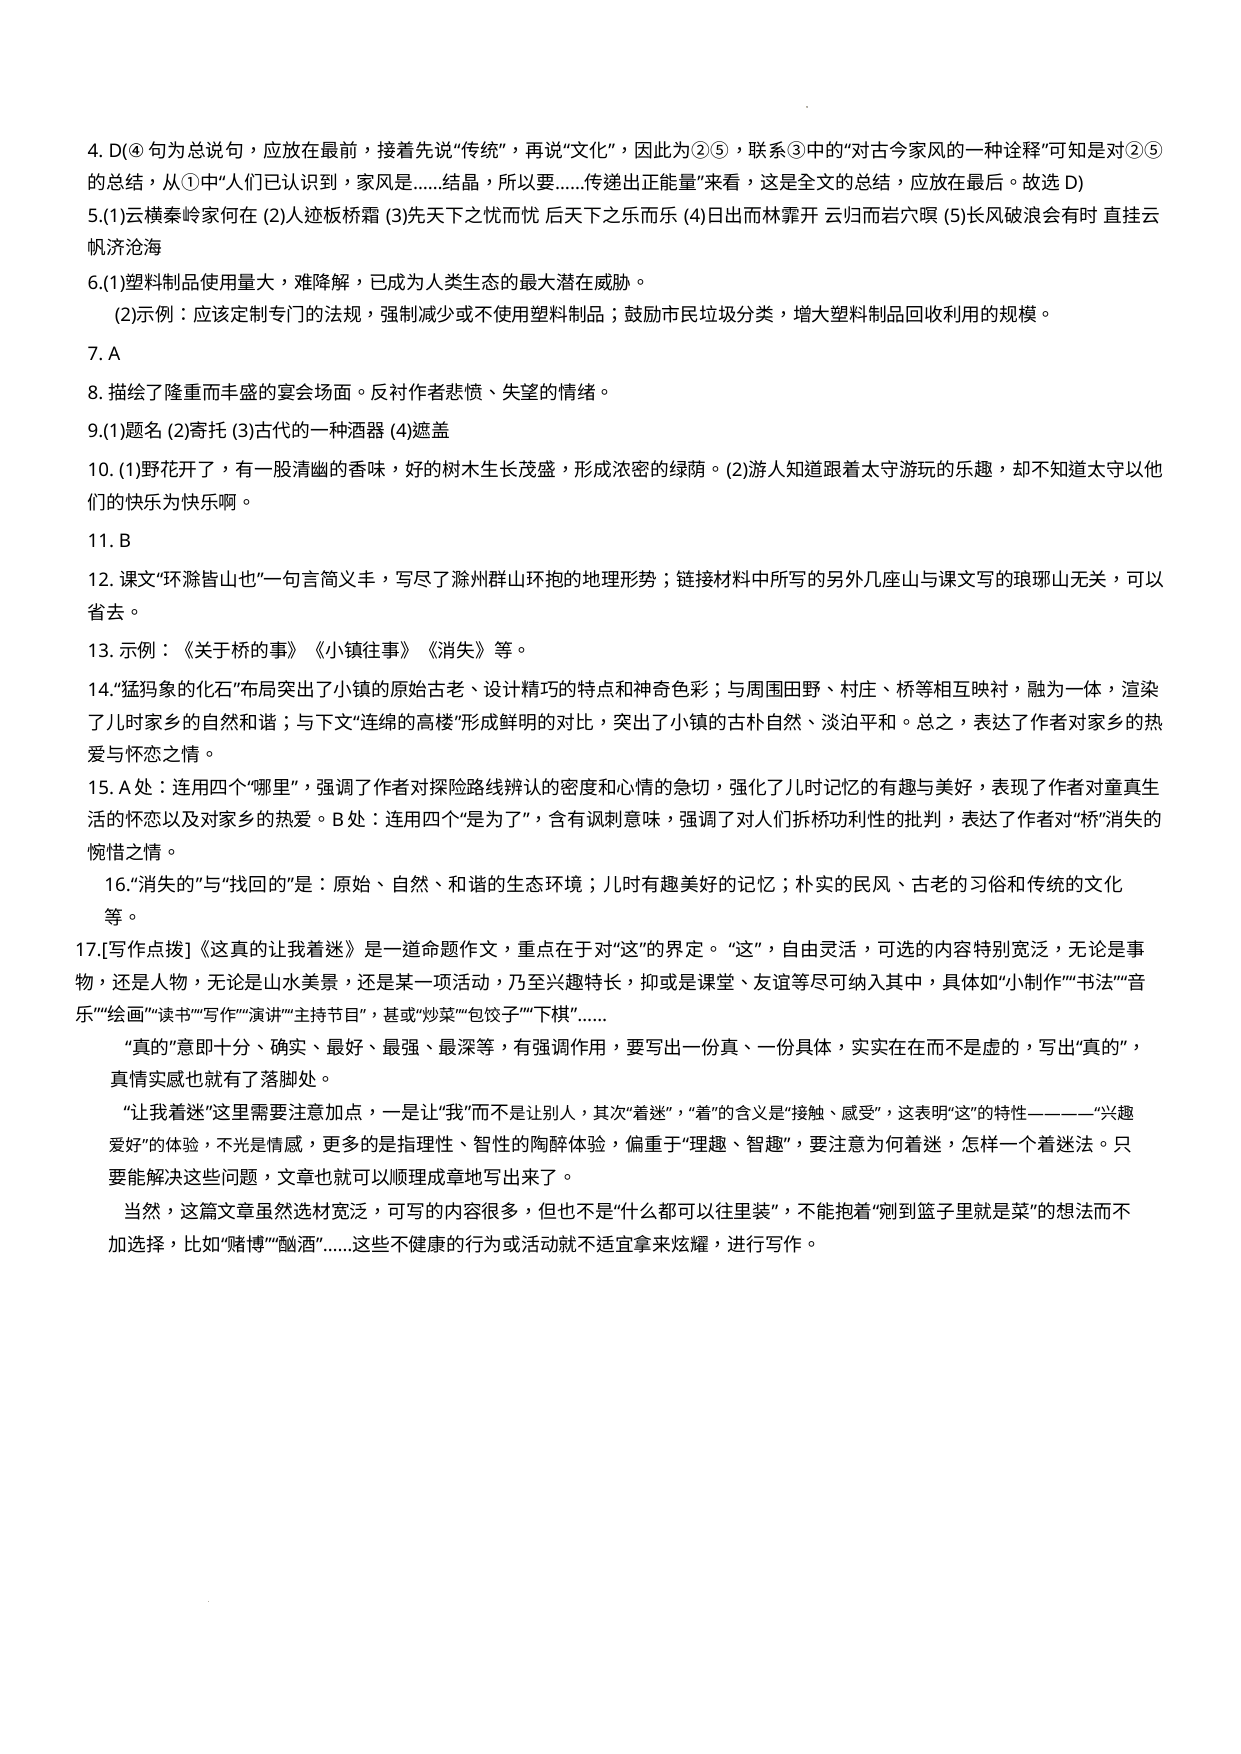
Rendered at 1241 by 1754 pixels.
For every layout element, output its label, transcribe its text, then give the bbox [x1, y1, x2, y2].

text 17.[写作点拨]《这真的让我着迷》是一道命题作文，重点在于对“这”的界定。 “这”，自由灵活，可选的内容特别宽泛，无论是事物，还是人物，无论是山水美景，还是某一项活动，乃至兴趣特长，抑或是课堂、友谊等尽可纳入其中，具体如“小制作”“书法”“音乐”“绘画”“读书”“写作”“演讲”“主持节目”，甚或“炒菜”“包饺子”“下棋”…… [75, 933, 1146, 1031]
text 13. 示例：《关于桥的事》《小镇往事》《消失》等。 [87, 634, 1165, 667]
text 6.(1)塑料制品使用量大，难降解，已成为人类生态的最大潜在威胁。 [87, 266, 1161, 298]
text “真的”意即十分、确实、最好、最强、最深等，有强调作用，要写出一份真、一份具体，实实在在而不是虚的，写出“真的”，真情实感也就有了落脚处。 [110, 1031, 1148, 1096]
text 5.(1)云横秦岭家何在 (2)人迹板桥霜 (3)先天下之忧而忧 后天下之乐而乐 (4)日出而林霏开 云归而岩穴暝 (5)长风破浪会有时 直挂云帆济沧海 [87, 198, 1161, 263]
text 4. D(④句为总说句，应放在最前，接着先说“传统”，再说“文化”，因此为②⑤，联系③中的“对古今家风的一种诠释”可知是对②⑤的总结，从①中“人们已认识到，家风是……结晶，所以要……传递出正能量”来看，这是全文的总结，应放在最后。故选D) [87, 133, 1163, 198]
text 7. A [87, 337, 1165, 369]
text 10. (1)野花开了，有一股清幽的香味，好的树木生长茂盛，形成浓密的绿荫。(2)游人知道跟着太守游玩的乐趣，却不知道太守以他们的快乐为快乐啊。 [87, 453, 1163, 518]
text “让我着迷”这里需要注意加点，一是让“我”而不是让别人，其次“着迷”，“着”的含义是“接触、感受”，这表明“这”的特性————“兴趣爱好”的体验，不光是情感，更多的是指理性、智性的陶醉体验，偏重于“理趣、智趣”，要注意为何着迷，怎样一个着迷法。只要能解决这些问题，文章也就可以顺理成章地写出来了。 [108, 1096, 1134, 1193]
text 15. A处：连用四个“哪里”，强调了作者对探险路线辨认的密度和心情的急切，强化了儿时记忆的有趣与美好，表现了作者对童真生活的怀恋以及对家乡的热爱。B处：连用四个“是为了”，含有讽刺意味，强调了对人们拆桥功利性的批判，表达了作者对“桥”消失的惋惜之情。 [87, 771, 1163, 868]
text 8. 描绘了隆重而丰盛的宴会场面。反衬作者悲愤、失望的情绪。 [87, 376, 1165, 408]
text 14.“猛犸象的化石”布局突出了小镇的原始古老、设计精巧的特点和神奇色彩；与周围田野、村庄、桥等相互映衬，融为一体，渲染了儿时家乡的自然和谐；与下文“连绵的高楼”形成鲜明的对比，突出了小镇的古朴自然、淡泊平和。总之，表达了作者对家乡的热爱与怀恋之情。 [87, 673, 1163, 771]
text 11. B [87, 524, 1165, 557]
text 当然，这篇文章虽然选材宽泛，可写的内容很多，但也不是“什么都可以往里装”，不能抱着“剜到篮子里就是菜”的想法而不加选择，比如“赌博”“酗酒”……这些不健康的行为或活动就不适宜拿来炫耀，进行写作。 [108, 1195, 1132, 1260]
text 12. 课文“环滁皆山也”一句言简义丰，写尽了滁州群山环抱的地理形势；链接材料中所写的另外几座山与课文写的琅琊山无关，可以省去。 [87, 563, 1165, 628]
text (2)示例：应该定制专门的法规，强制减少或不使用塑料制品；鼓励市民垃圾分类，增大塑料制品回收利用的规模。 [114, 298, 1165, 331]
text 9.(1)题名 (2)寄托 (3)古代的一种酒器 (4)遮盖 [87, 414, 1165, 447]
text 16.“消失的”与“找回的”是：原始、自然、和谐的生态环境；儿时有趣美好的记忆；朴实的民风、古老的习俗和传统的文化等。 [104, 868, 1123, 933]
